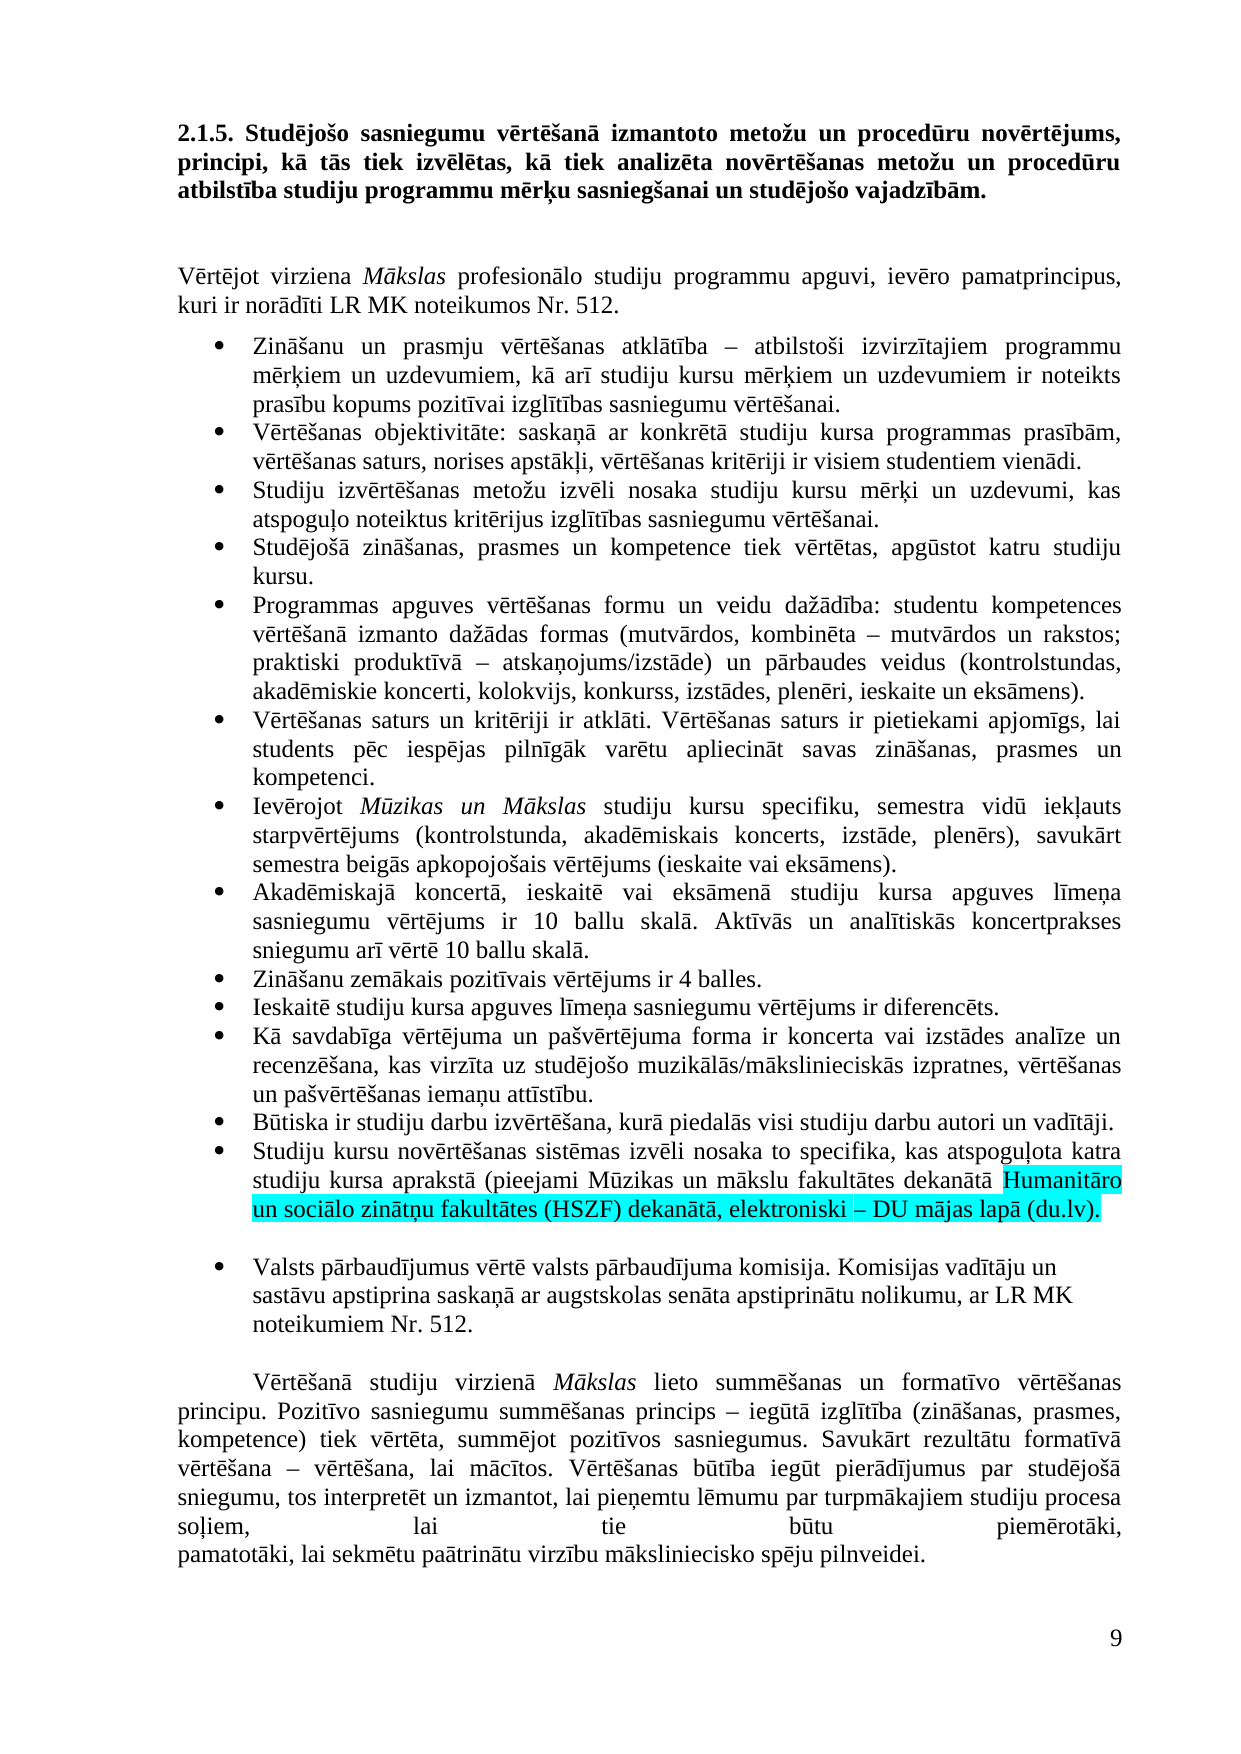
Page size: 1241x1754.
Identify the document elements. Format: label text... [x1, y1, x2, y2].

list Valsts pārbaudījumus vērtē valsts pārbaudījuma komisija. Komisijas vadītāju un sastāvu apstiprina saskaņā ar augstskolas senāta apstiprinātu nolikumu, ar LR MK noteikumiem Nr. 512. [215, 1252, 1122, 1338]
text Vērtējot virziena Mākslas profesionālo studiju programmu apguvi, ievēro pamatprincipus, kuri ir norādīti LR MK noteikumos Nr. 512. [177, 261, 1122, 319]
list Vērtēšanas objektivitāte: saskaņā ar konkrētā studiju kursa programmas prasībām, vērtēšanas saturs, norises apstākļi, vērtēšanas kritēriji ir visiem studentiem vienādi. [215, 417, 1122, 475]
text Vērtēšanā studiju virzienā Mākslas lieto summēšanas un formatīvo vērtēšanas principu. Pozitīvo sasniegumu summēšanas princips – iegūtā izglītība (zināšanas, prasmes, kompetence) tiek vērtēta, summējot pozitīvos sasniegumus. Savukārt rezultātu formatīvā vērtēšana – vērtēšana, lai mācītos. Vērtēšanas būtība iegūt pierādījumus par studējošā sniegumu, tos interpretēt un izmantot, lai pieņemtu lēmumu par turpmākajiem studiju procesa soļiem, lai tie būtu piemērotāki, pamatotāki, lai sekmētu paātrinātu virzību māksliniecisko spēju pilnveidei. [177, 1367, 1122, 1568]
list Būtiska ir studiju darbu izvērtēšana, kurā piedalās visi studiju darbu autori un vadītāji. [215, 1107, 1122, 1136]
list Ievērojot Mūzikas un Mākslas studiju kursu specifiku, semestra vidū iekļauts starpvērtējums (kontrolstunda, akadēmiskais koncerts, izstāde, plenērs), savukārt semestra beigās apkopojošais vērtējums (ieskaite vai eksāmens). [215, 791, 1122, 877]
list Akadēmiskajā koncertā, ieskaitē vai eksāmenā studiju kursa apguves līmeņa sasniegumu vērtējums ir 10 ballu skalā. Aktīvās un analītiskās koncertprakses sniegumu arī vērtē 10 ballu skalā. [215, 877, 1122, 964]
list Zināšanu zemākais pozitīvais vērtējums ir 4 balles. [215, 964, 1122, 992]
list Programmas apguves vērtēšanas formu un veidu dažādība: studentu kompetences vērtēšanā izmanto dažādas formas (mutvārdos, kombinēta – mutvārdos un rakstos; praktiski produktīvā – atskaņojums/izstāde) un pārbaudes veidus (kontrolstundas, akadēmiskie koncerti, kolokvijs, konkurss, izstādes, plenēri, ieskaite un eksāmens). [215, 590, 1122, 705]
list Vērtēšanas saturs un kritēriji ir atklāti. Vērtēšanas saturs ir pietiekami apjomīgs, lai students pēc iespējas pilnīgāk varētu apliecināt savas zināšanas, prasmes un kompetenci. [215, 705, 1122, 791]
list Studējošā zināšanas, prasmes un kompetence tiek vērtētas, apgūstot katru studiju kursu. [215, 532, 1122, 590]
list Studiju izvērtēšanas metožu izvēli nosaka studiju kursu mērķi un uzdevumi, kas atspoguļo noteiktus kritērijus izglītības sasniegumu vērtēšanai. [215, 475, 1122, 532]
list Studiju kursu novērtēšanas sistēmas izvēli nosaka to specifika, kas atspoguļota katra studiju kursa aprakstā (pieejami Mūzikas un mākslu fakultātes dekanātā Humanitāro un sociālo zinātņu fakultātes (HSZF) dekanātā, elektroniski – DU mājas lapā (du.lv). [215, 1136, 1122, 1222]
list Kā savdabīga vērtējuma un pašvērtējuma forma ir koncerta vai izstādes analīze un recenzēšana, kas virzīta uz studējošo muzikālās/mākslinieciskās izpratnes, vērtēšanas un pašvērtēšanas iemaņu attīstību. [215, 1021, 1122, 1107]
list Ieskaitē studiju kursa apguves līmeņa sasniegumu vērtējums ir diferencēts. [215, 992, 1122, 1021]
list Zināšanu un prasmju vērtēšanas atklātība – atbilstoši izvirzītajiem programmu mērķiem un uzdevumiem, kā arī studiju kursu mērķiem un uzdevumiem ir noteikts prasību kopums pozitīvai izglītības sasniegumu vērtēšanai. [215, 331, 1122, 417]
subtitle 2.1.5. Studējošo sasniegumu vērtēšanā izmantoto metožu un procedūru novērtējums, principi, kā tās tiek izvēlētas, kā tiek analizēta novērtēšanas metožu un procedūru atbilstība studiju programmu mērķu sasniegšanai un studējošo vajadzībām. [177, 118, 1122, 204]
